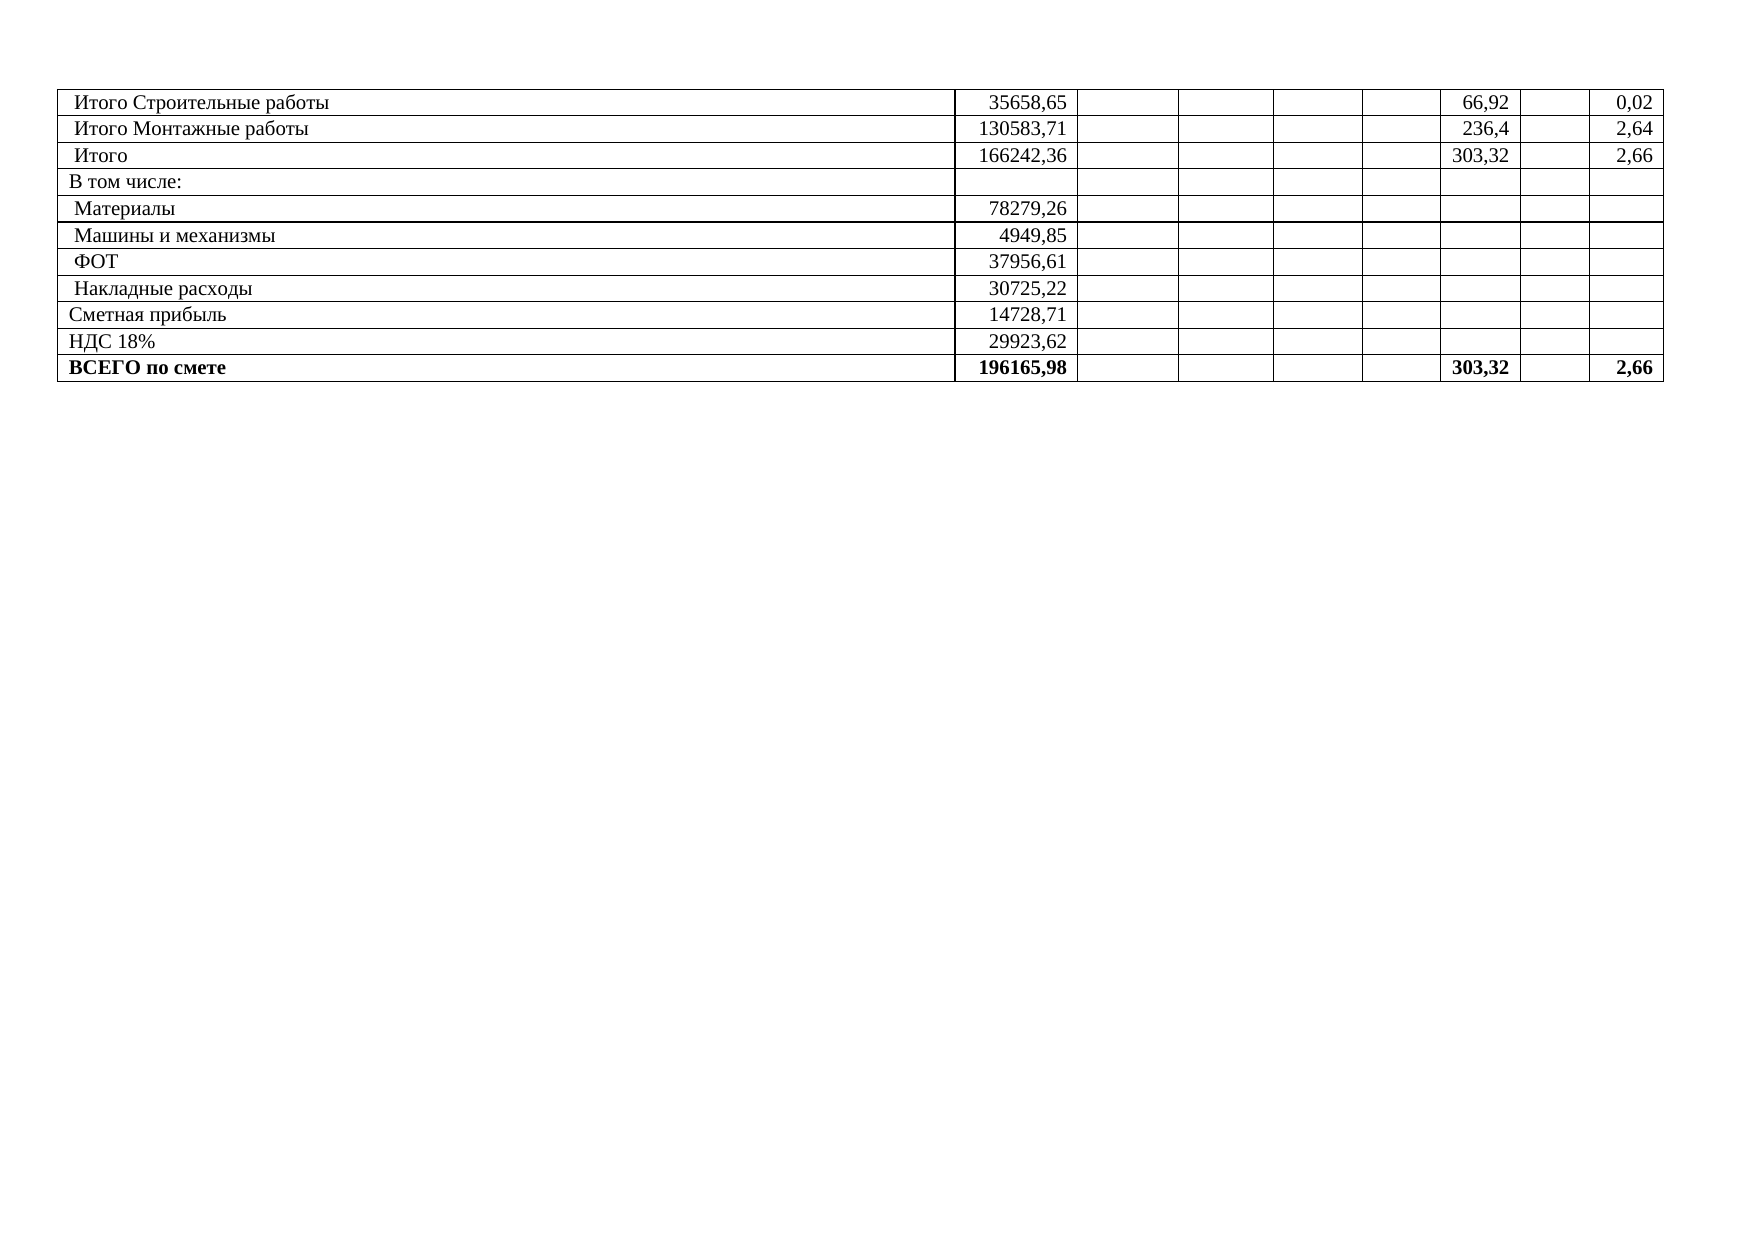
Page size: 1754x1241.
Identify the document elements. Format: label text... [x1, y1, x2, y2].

table_cell 236,4 [1441, 116, 1520, 142]
table_cell Итого Монтажные работы [58, 116, 954, 142]
table_cell [1521, 90, 1589, 115]
table_cell [1274, 169, 1362, 195]
table_cell [1179, 223, 1273, 248]
table_cell [1441, 223, 1520, 248]
table_cell [1521, 355, 1589, 381]
table_cell [1179, 196, 1273, 221]
table_cell [1274, 276, 1362, 301]
table_cell [1521, 116, 1589, 142]
table_cell [1179, 116, 1273, 142]
table_cell [1078, 169, 1178, 195]
table_cell [1441, 329, 1520, 354]
table_cell [1274, 143, 1362, 168]
table_cell [1363, 90, 1440, 115]
table_cell [1521, 223, 1589, 248]
table_cell [1179, 329, 1273, 354]
table_cell [1363, 143, 1440, 168]
table_cell [1521, 143, 1589, 168]
table_cell [1078, 196, 1178, 221]
table_cell 30725,22 [956, 276, 1077, 301]
table_cell [1590, 196, 1663, 221]
table_cell 29923,62 [956, 329, 1077, 354]
table_cell [1521, 249, 1589, 274]
table_cell В том числе: [58, 169, 954, 195]
table_cell [1078, 143, 1178, 168]
table_cell 14728,71 [956, 302, 1077, 328]
table_cell [1363, 329, 1440, 354]
table_cell 303,32 [1441, 143, 1520, 168]
table_cell 66,92 [1441, 90, 1520, 115]
table_cell Накладные расходы [58, 276, 954, 301]
table_cell [1590, 169, 1663, 195]
table_cell [1078, 223, 1178, 248]
table_cell 2,66 [1590, 355, 1663, 381]
table_cell 37956,61 [956, 249, 1077, 274]
table_cell 196165,98 [956, 355, 1077, 381]
table_cell [1274, 196, 1362, 221]
table_cell [1274, 249, 1362, 274]
table_cell [1078, 276, 1178, 301]
table_cell [1590, 329, 1663, 354]
table_cell [1363, 276, 1440, 301]
table_cell 166242,36 [956, 143, 1077, 168]
table_cell [1521, 276, 1589, 301]
table_cell [1078, 249, 1178, 274]
table_cell 35658,65 [956, 90, 1077, 115]
table_cell [1363, 302, 1440, 328]
table_cell [1590, 302, 1663, 328]
table_cell [1078, 116, 1178, 142]
table_cell НДС 18% [58, 329, 954, 354]
table_cell [1274, 302, 1362, 328]
table_cell [1363, 116, 1440, 142]
table_cell ФОТ [58, 249, 954, 274]
table_cell [1179, 143, 1273, 168]
table_cell [1590, 223, 1663, 248]
table_cell [1590, 276, 1663, 301]
table_cell 2,66 [1590, 143, 1663, 168]
table_cell [1521, 169, 1589, 195]
table_cell Итого [58, 143, 954, 168]
table_cell [1441, 276, 1520, 301]
table_cell [1179, 302, 1273, 328]
table_cell Итого Строительные работы [58, 90, 954, 115]
table_cell 4949,85 [956, 223, 1077, 248]
table_cell 303,32 [1441, 355, 1520, 381]
table_cell 0,02 [1590, 90, 1663, 115]
table_cell [1521, 329, 1589, 354]
table_cell [1363, 355, 1440, 381]
table_cell [1078, 355, 1178, 381]
table_cell [1441, 169, 1520, 195]
table_cell [1363, 169, 1440, 195]
table_cell [1078, 90, 1178, 115]
table_cell [1363, 196, 1440, 221]
table_cell [1078, 329, 1178, 354]
table_cell Материалы [58, 196, 954, 221]
table_cell [1521, 196, 1589, 221]
table_cell [1521, 302, 1589, 328]
table_cell [956, 169, 1077, 195]
table_cell [1179, 169, 1273, 195]
table_cell [1078, 302, 1178, 328]
table_cell [1274, 223, 1362, 248]
table_cell Машины и механизмы [58, 223, 954, 248]
table_cell [1441, 249, 1520, 274]
table_cell 78279,26 [956, 196, 1077, 221]
table_cell [1274, 116, 1362, 142]
table_cell [1363, 249, 1440, 274]
table_cell Сметная прибыль [58, 302, 954, 328]
table_cell [1179, 90, 1273, 115]
table_cell [1179, 249, 1273, 274]
table_cell [1274, 329, 1362, 354]
table_cell 130583,71 [956, 116, 1077, 142]
table_cell [1363, 223, 1440, 248]
table_cell [1274, 90, 1362, 115]
table_cell ВСЕГО по смете [58, 355, 954, 381]
table_cell 2,64 [1590, 116, 1663, 142]
table_cell [1274, 355, 1362, 381]
table_cell [1179, 355, 1273, 381]
table_cell [1441, 302, 1520, 328]
table_cell [1441, 196, 1520, 221]
table_cell [1590, 249, 1663, 274]
table_cell [1179, 276, 1273, 301]
